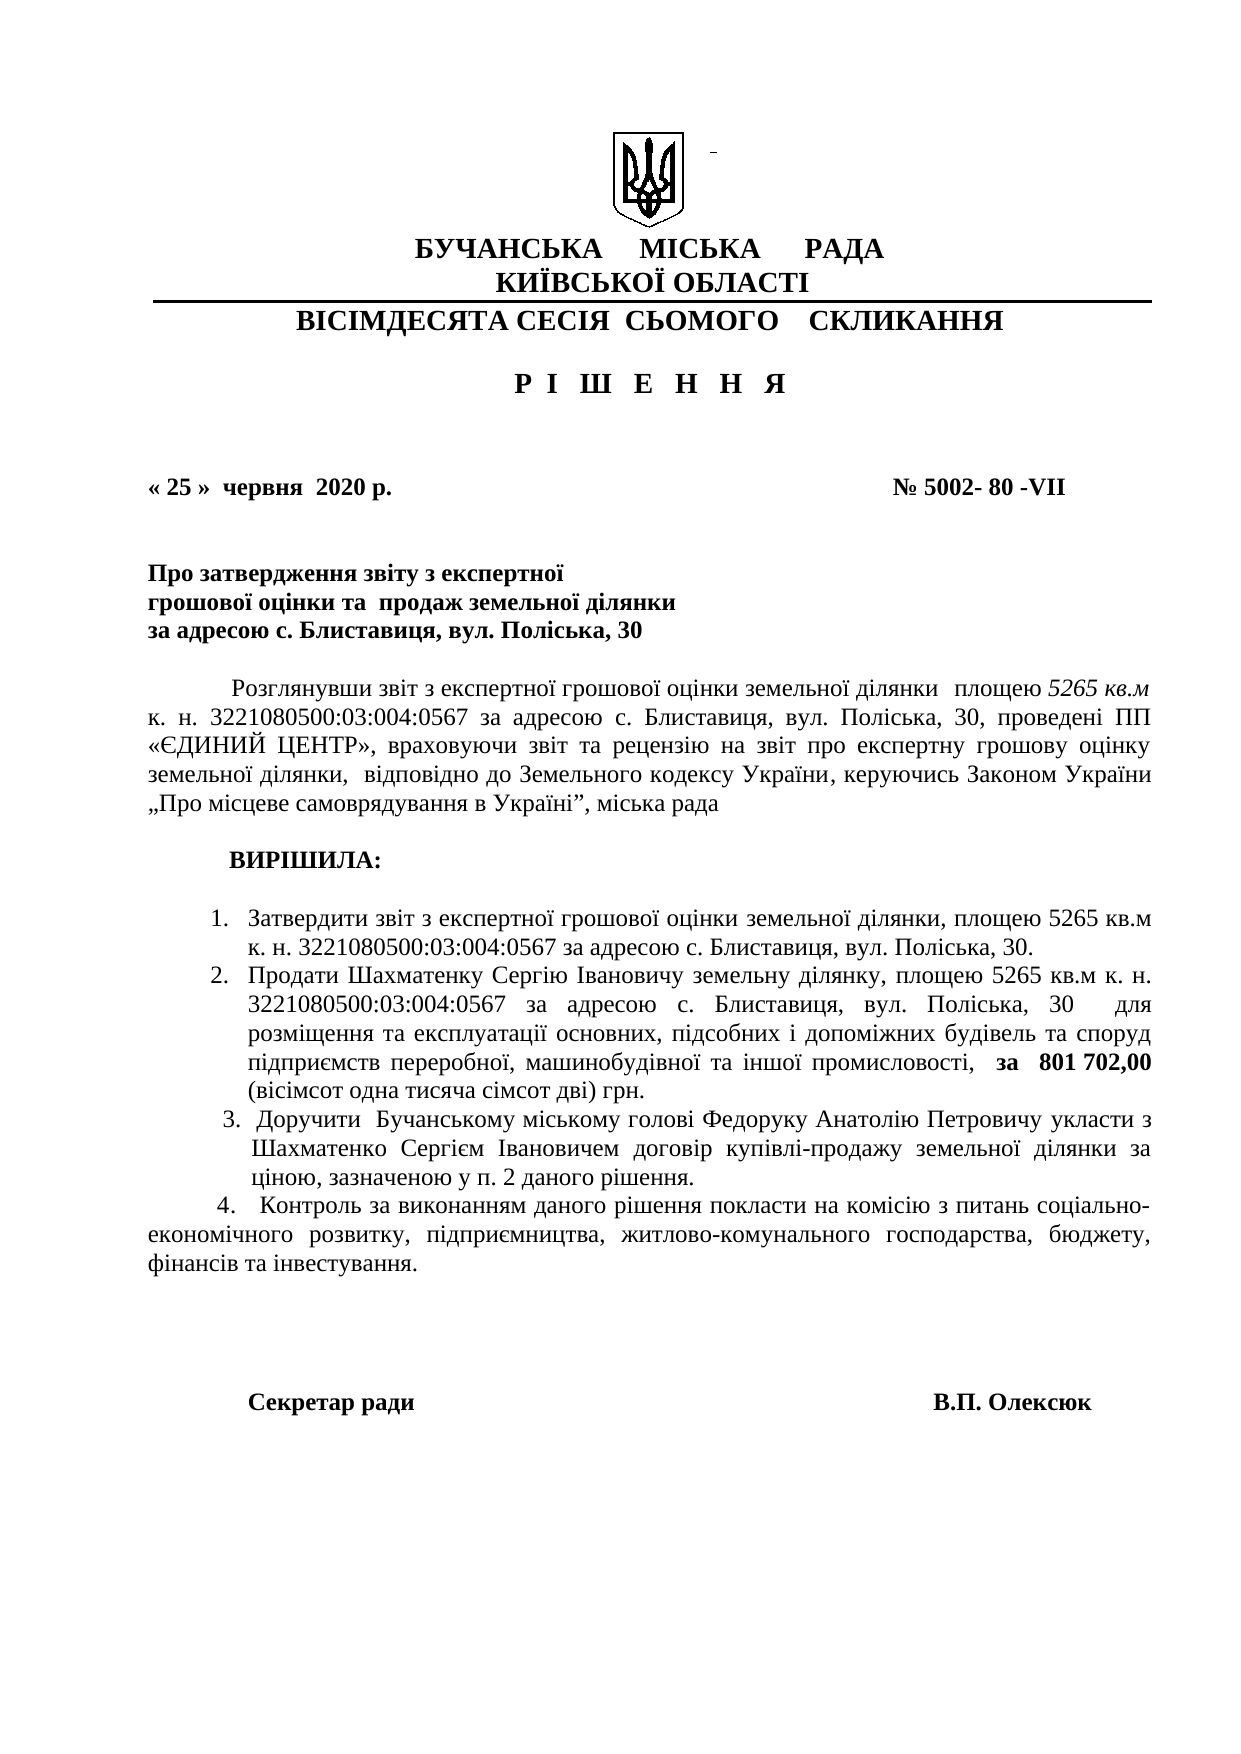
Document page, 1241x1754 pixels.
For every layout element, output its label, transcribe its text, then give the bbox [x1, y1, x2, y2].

subtitle « 25 » червня 2020 р. № 5002- 80 -VІІ [148, 472, 1152, 500]
text Секретар ради В.П. Олексюк [185, 1387, 1152, 1416]
text 4. Контроль за виконанням даного рішення покласти на комісію з питань соціально-економічного розвитку, підприємництва, житлово-комунального господарства, бюджету, фінансів та інвестування. [148, 1190, 1152, 1277]
list Продати Шахматенку Сергію Івановичу земельну ділянку, площею 5265 кв.м к. н. 3221080500:03:004:0567 за адресою с. Блиставиця, вул. Поліська, 30 для розміщення та експлуатації основних, підсобних і допоміжних будівель та споруд підприємств переробної, машинобудівної та іншої промисловості, за 801 702,00 (вісімсот одна тисяча сімсот дві) грн. [210, 960, 1152, 1104]
text ВИРІШИЛА: [148, 845, 1152, 874]
subtitle БУЧАНСЬКА МІСЬКА РАДА [148, 179, 1152, 265]
text Розглянувши звіт з експертної грошової оцінки земельної ділянки площею 5265 кв.м к. н. 3221080500:03:004:0567 за адресою с. Блиставиця, вул. Поліська, 30, проведені ПП «ЄДИНИЙ ЦЕНТР», враховуючи звіт та рецензію на звіт про експертну грошову оцінку земельної ділянки, відповідно до Земельного кодексу України, керуючись Законом України „Про місцеве самоврядування в Україні”, міська рада [148, 673, 1152, 817]
text грошової оцінки та продаж земельної ділянки [148, 587, 1152, 615]
text 3. Доручити Бучанському міському голові Федоруку Анатолію Петровичу укласти з Шахматенко Сергієм Івановичем договір купівлі-продажу земельної ділянки за ціною, зазначеною у п. 2 даного рішення. [148, 1104, 1152, 1190]
text ВІСІМДЕСЯТА СЕСІЯ СЬОМОГО СКЛИКАННЯ [148, 303, 1152, 337]
subtitle КИЇВСЬКОЇ ОБЛАСТІ [153, 265, 1152, 300]
text за адресою с. Блиставиця, вул. Поліська, 30 [148, 615, 1152, 644]
text Про затвердження звіту з експертної [148, 558, 1152, 587]
subtitle Р І Ш Е Н Н Я [148, 366, 1152, 399]
list Затвердити звіт з експертної грошової оцінки земельної ділянки, площею 5265 кв.м к. н. 3221080500:03:004:0567 за адресою с. Блиставиця, вул. Поліська, 30. [210, 903, 1152, 960]
